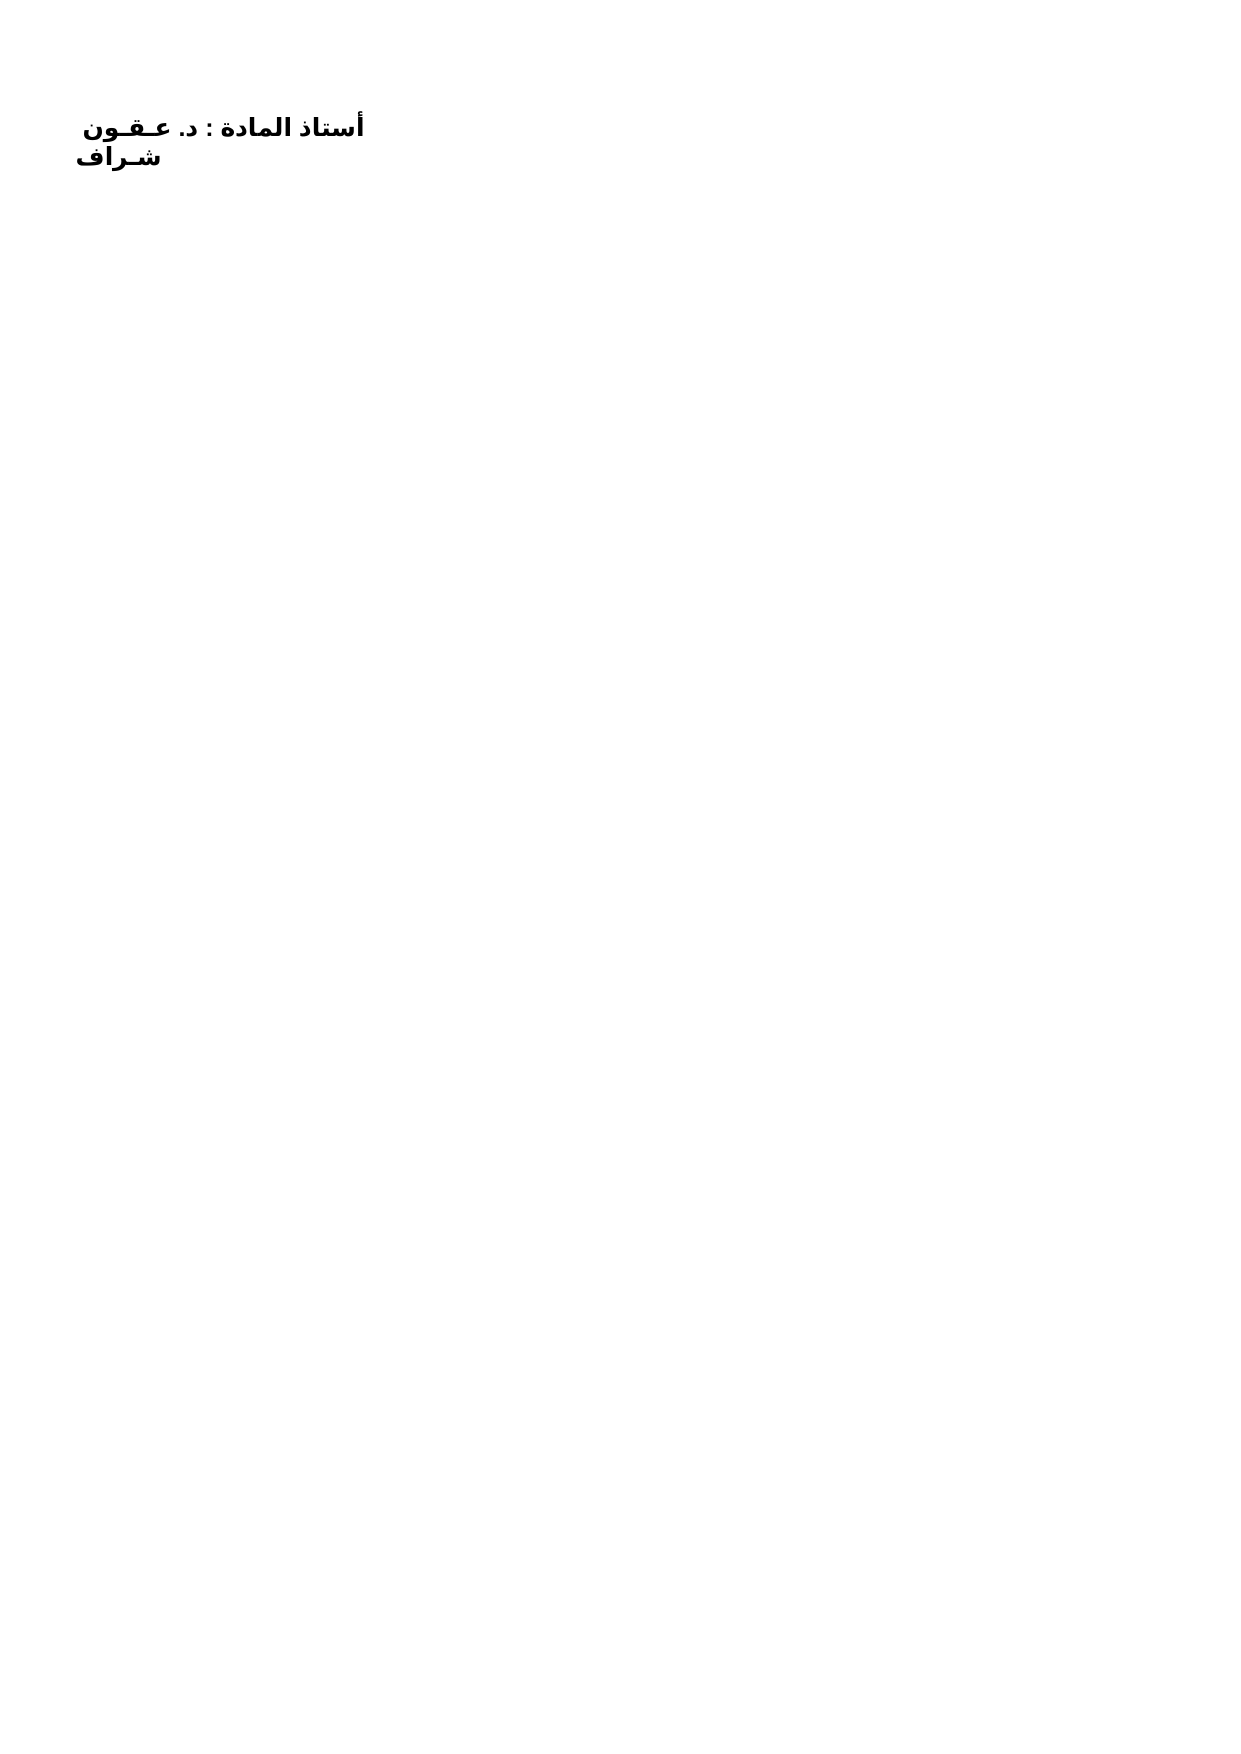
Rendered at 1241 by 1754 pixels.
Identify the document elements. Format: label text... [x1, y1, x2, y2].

text أﺳﺘﺎذ اﻟﻤﺎدة : د. ﻋـﻘـﻮن ﺷـﺮاف [75, 113, 369, 171]
